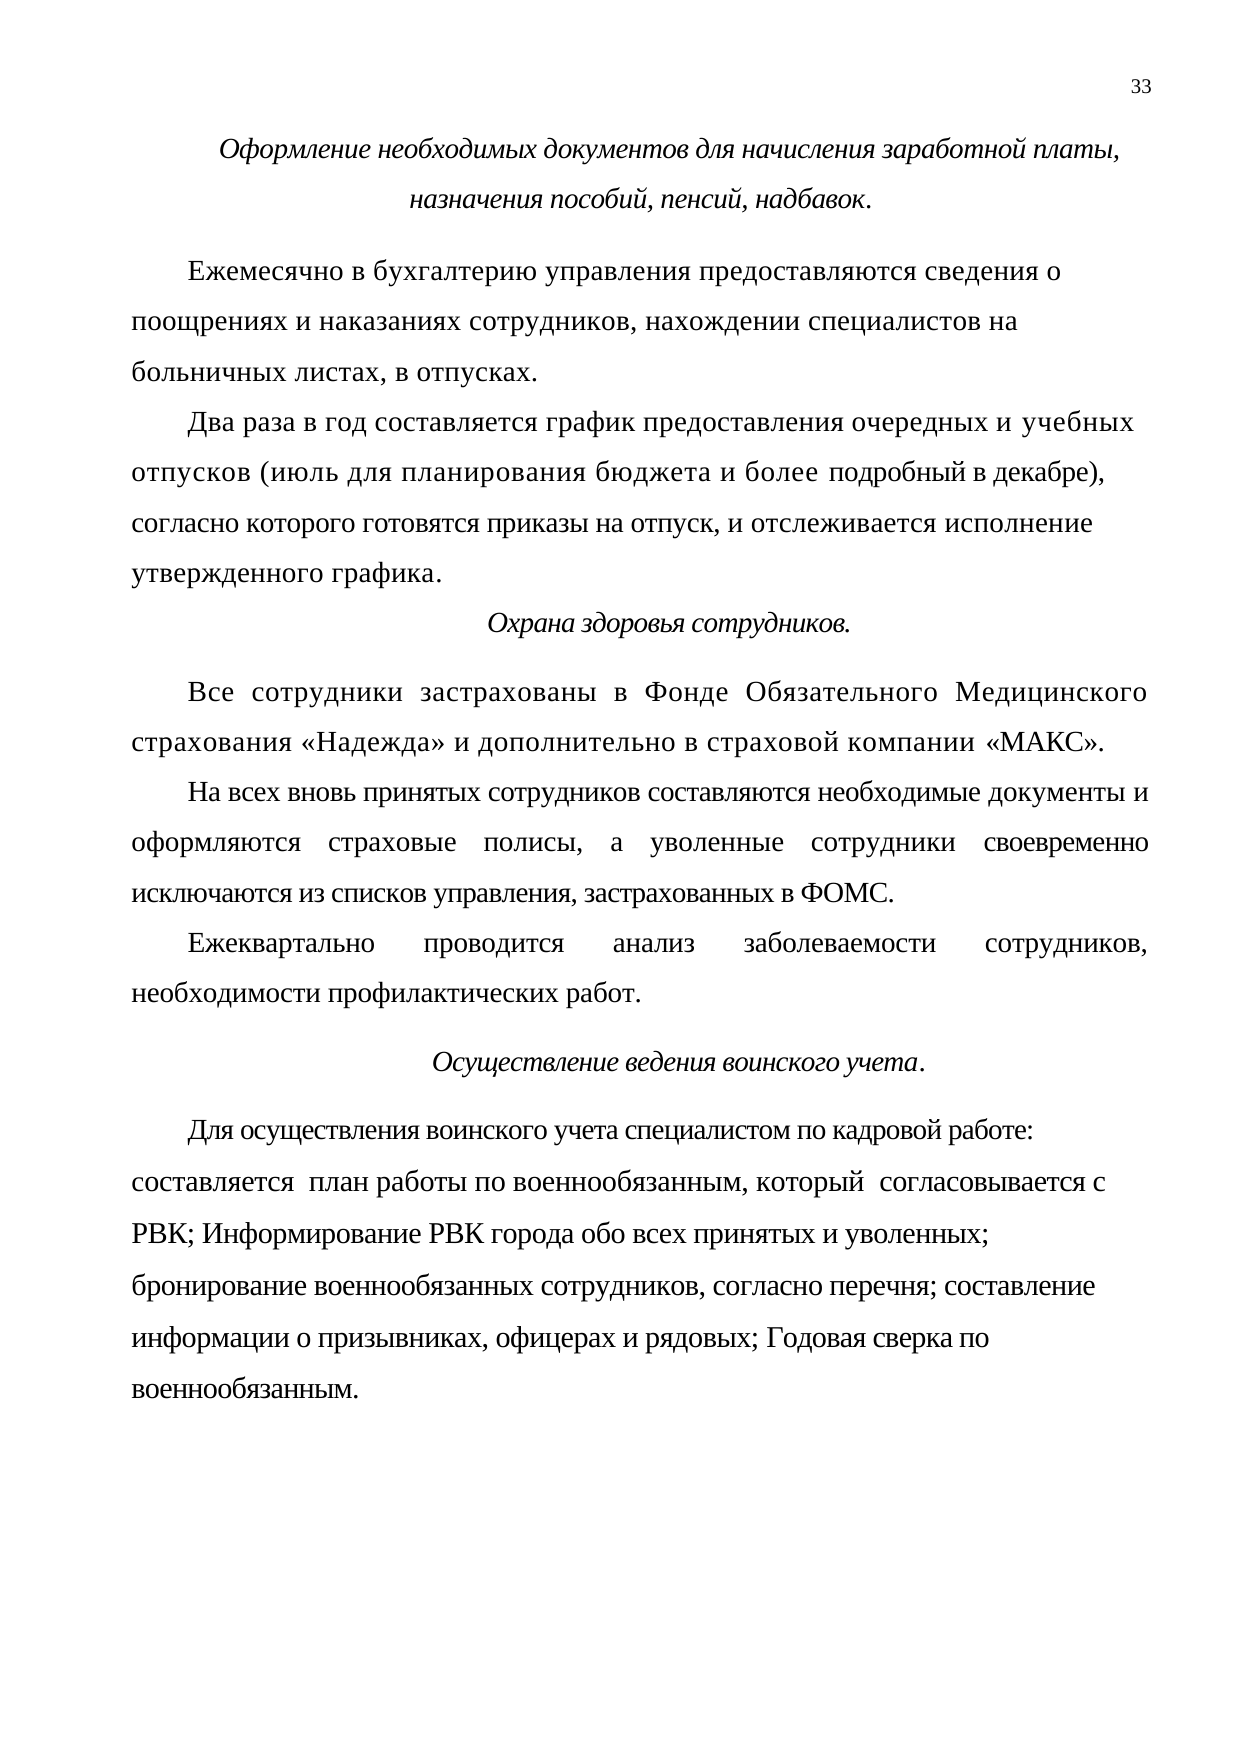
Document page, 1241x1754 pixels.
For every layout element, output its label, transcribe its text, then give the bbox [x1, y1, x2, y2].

text Ежемесячно в бухгалтерию управления предоставляются сведения о поощрениях и наказаниях сотрудников, нахождении специалистов на больничных листах, в отпусках. [131, 253, 1151, 387]
text Ежеквартально проводится анализ заболеваемости сотрудников, необходимости профилактических работ. [131, 925, 1149, 1009]
text Два раза в год составляется график предоставления очередных и учебных отпусков (июль для планирования бюджета и более подробный в декабре), согласно которого готовятся приказы на отпуск, и отслеживается исполнение утвержденного графика. [131, 404, 1151, 589]
text Все сотрудники застрахованы в Фонде Обязательного Медицинского страхования «Надежда» и дополнительно в страховой компании «МАКС». [131, 674, 1149, 757]
text На всех вновь принятых сотрудников составляются необходимые документы и оформляются страховые полисы, а уволенные сотрудники своевременно исключаются из списков управления, застрахованных в ФОМС. [131, 774, 1149, 908]
text Для осуществления воинского учета специалистом по кадровой работе: составляется план работы по военнообязанным, который согласовывается с РВК; Информирование РВК города обо всех принятых и уволенных; бронирование военнообязанных сотрудников, согласно перечня; составление информации о призывниках, офицерах и рядовых; Годовая сверка по военнообязанным. [131, 1112, 1152, 1405]
text Оформление необходимых документов для начисления заработной платы, назначения пособий, пенсий, надбавок. [131, 131, 1151, 215]
text Осуществление ведения воинского учета. [131, 1044, 1152, 1077]
text Охрана здоровья сотрудников. [131, 605, 1152, 639]
